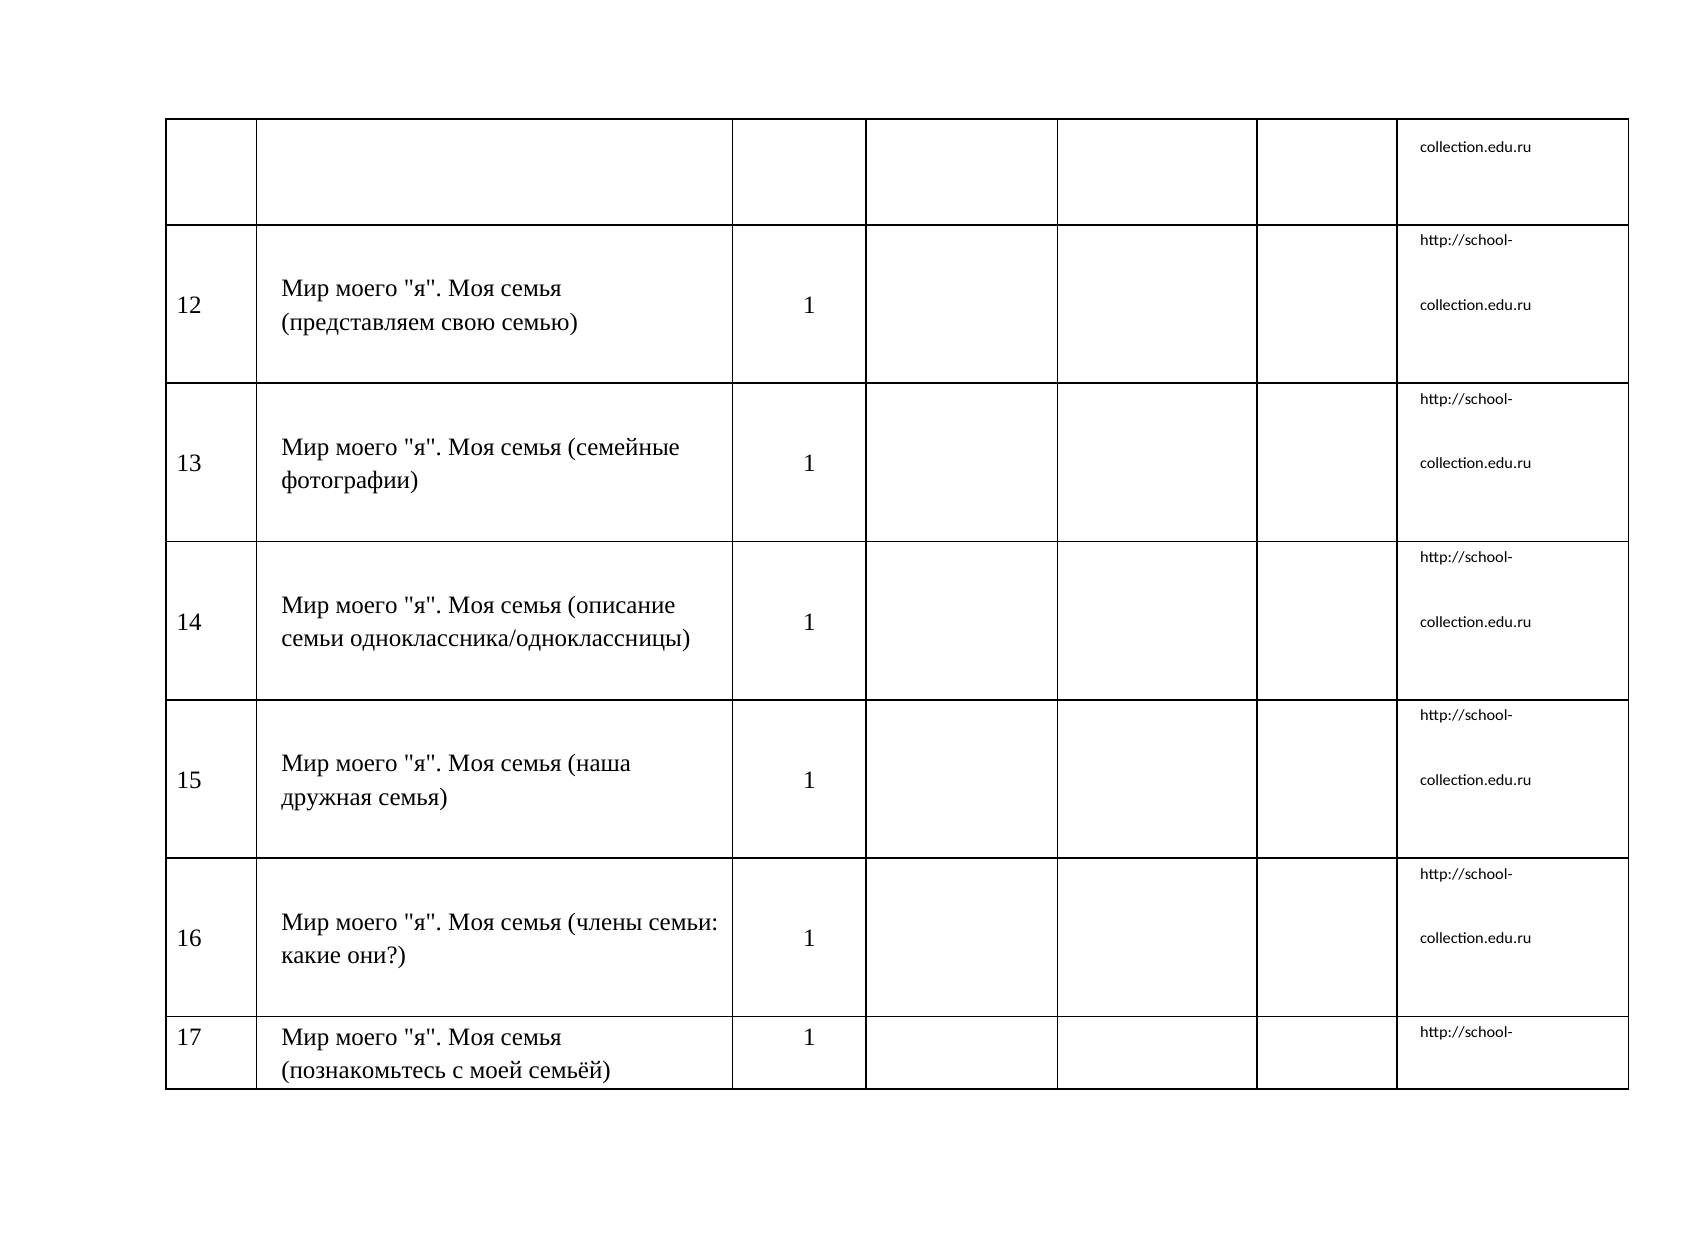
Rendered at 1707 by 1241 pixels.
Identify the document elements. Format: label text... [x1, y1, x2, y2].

table_cell [1058, 542, 1256, 699]
table_cell [1258, 701, 1396, 857]
table_cell [1258, 384, 1396, 541]
table_cell 1 [733, 542, 865, 699]
table_cell [867, 226, 1057, 382]
table_cell 17 [167, 1017, 256, 1088]
table_cell 1 [733, 1017, 865, 1088]
table_cell [1258, 542, 1396, 699]
table_cell Мир моего "я". Моя семья (семейные фотографии) [257, 384, 732, 541]
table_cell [1398, 120, 1628, 224]
table_cell [1258, 120, 1396, 224]
table_cell [1058, 859, 1256, 1016]
table_cell 13 [167, 384, 256, 541]
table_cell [257, 1017, 732, 1088]
table_cell Мир моего "я". Моя семья (представляем свою семью) [257, 226, 732, 382]
table_cell [867, 1017, 1057, 1088]
table_cell [1058, 1017, 1256, 1088]
table_cell [1058, 701, 1256, 857]
table_cell Мир моего "я". Моя семья (описание семьи одноклассника/одноклассницы) [257, 542, 732, 699]
table_cell 15 [167, 701, 256, 857]
table_cell 1 [733, 120, 865, 224]
table_cell 1 [733, 859, 865, 1016]
table_cell 12 [167, 226, 256, 382]
table_cell Мир моего "я". Моя семья (наша дружная семья) [257, 701, 732, 857]
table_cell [257, 120, 732, 224]
table_cell [1258, 226, 1396, 382]
table_cell [1058, 226, 1256, 382]
table_cell 14 [167, 542, 256, 699]
table_cell [1058, 384, 1256, 541]
table_cell 1 [867, 120, 1057, 224]
table_cell [867, 701, 1057, 857]
table_cell 11 [167, 120, 256, 224]
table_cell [1398, 1017, 1628, 1088]
table_cell [867, 384, 1057, 541]
table_cell 16 [167, 859, 256, 1016]
table_cell http://school- collection.edu.ru [1398, 226, 1628, 382]
table_cell 1 [733, 384, 865, 541]
table_cell 1 [733, 701, 865, 857]
table_cell 1 [733, 226, 865, 382]
table_cell http://school- collection.edu.ru [1398, 701, 1628, 857]
table_cell [867, 542, 1057, 699]
table_cell [1258, 1017, 1396, 1088]
table_cell [1258, 859, 1396, 1016]
table_cell Мир моего "я". Моя семья (члены семьи: какие они?) [257, 859, 732, 1016]
table_cell http://school- collection.edu.ru [1398, 384, 1628, 541]
table_cell [867, 859, 1057, 1016]
table_cell http://school- collection.edu.ru [1398, 859, 1628, 1016]
table_cell [1058, 120, 1256, 224]
table_cell http://school- collection.edu.ru [1398, 542, 1628, 699]
